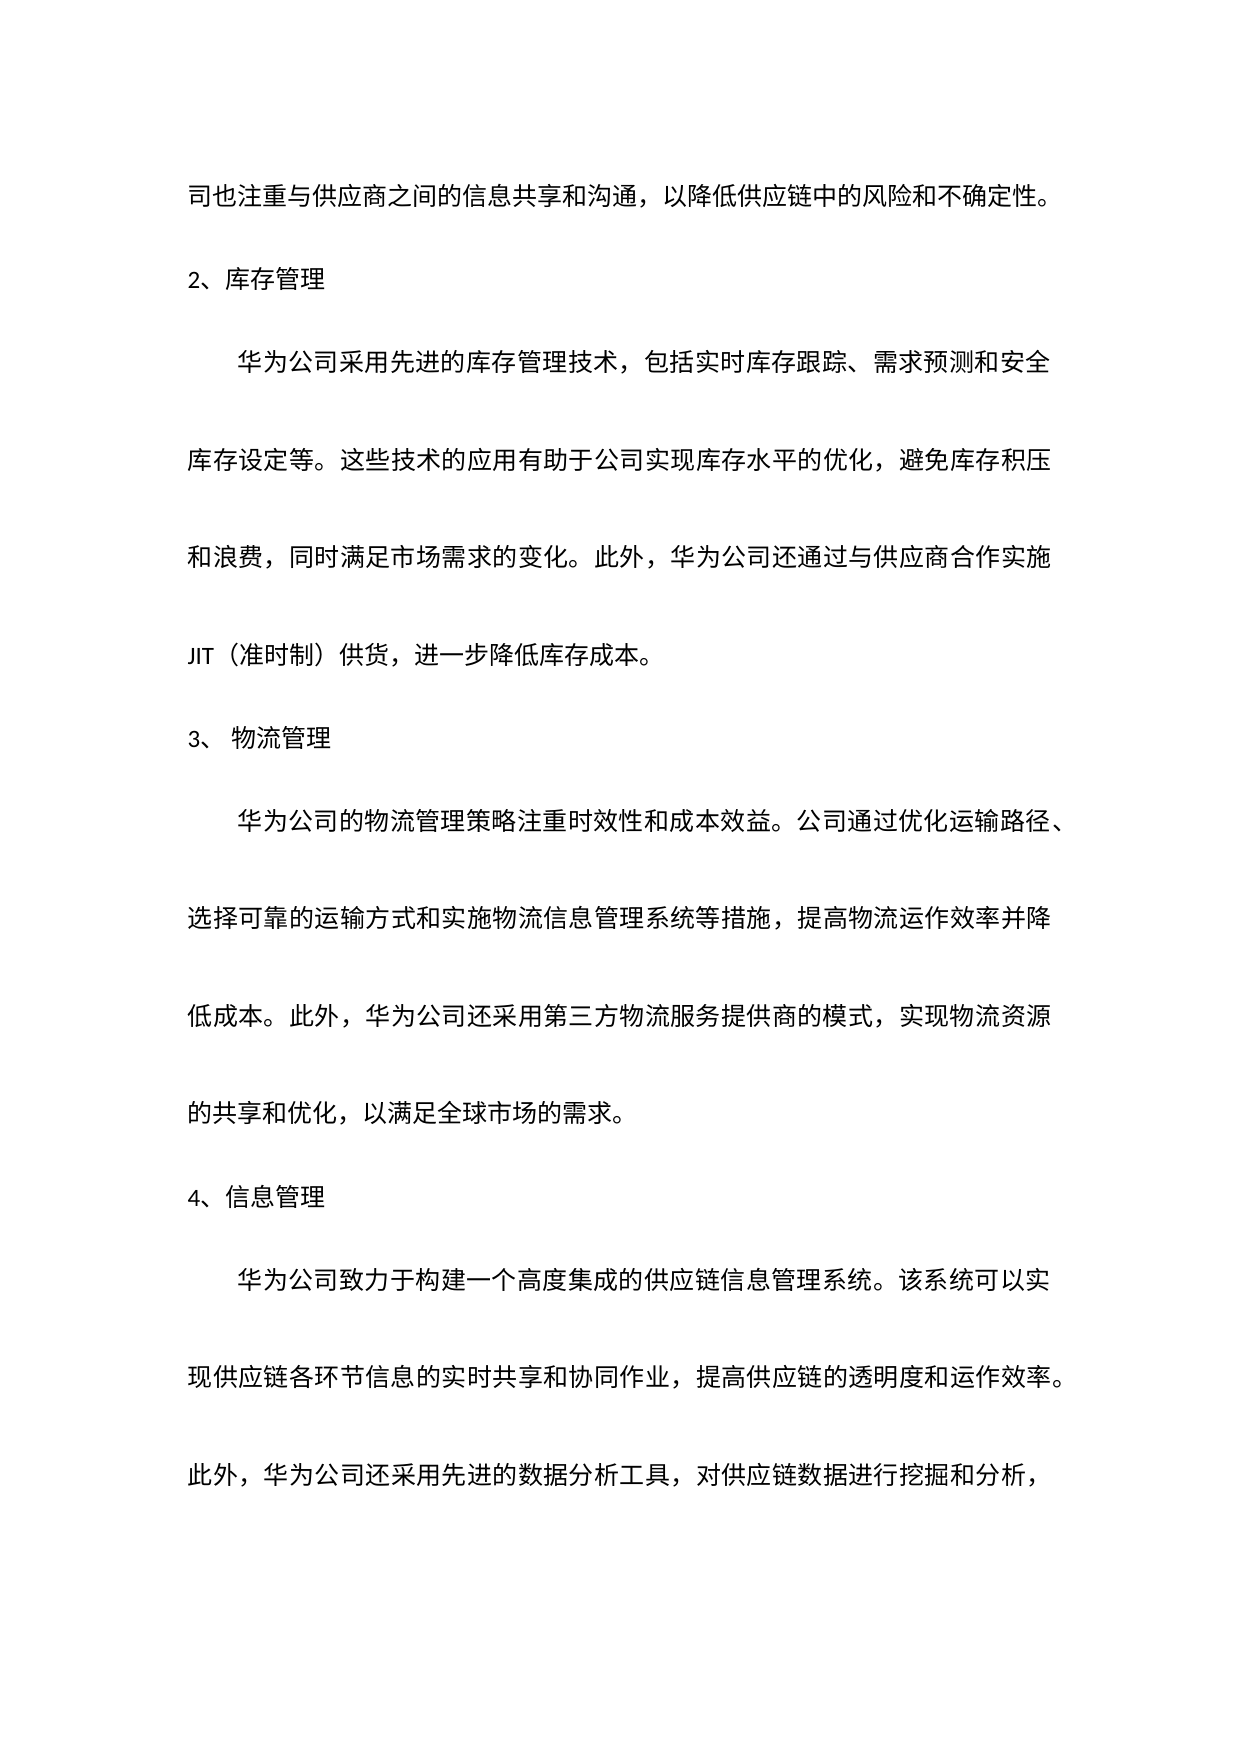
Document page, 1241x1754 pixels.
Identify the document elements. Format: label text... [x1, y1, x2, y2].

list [187, 162, 1053, 227]
list 3、 物流管理 [187, 704, 1053, 769]
list 华为公司的物流管理策略注重时效性和成本效益。公司通过优化运输路径、选择可靠的运输方式和实施物流信息管理系统等措施，提高物流运作效率并降低成本。此外，华为公司还采用第三方物流服务提供商的模式，实现物流资源的共享和优化，以满足全球市场的需求。 [187, 787, 1053, 1144]
list 2、库存管理 [187, 245, 1053, 310]
list 华为公司采用先进的库存管理技术，包括实时库存跟踪、需求预测和安全库存设定等。这些技术的应用有助于公司实现库存水平的优化，避免库存积压和浪费，同时满足市场需求的变化。此外，华为公司还通过与供应商合作实施JIT（准时制）供货，进一步降低库存成本。 [187, 328, 1053, 686]
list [187, 1246, 1053, 1506]
list 4、信息管理 [187, 1163, 1053, 1228]
